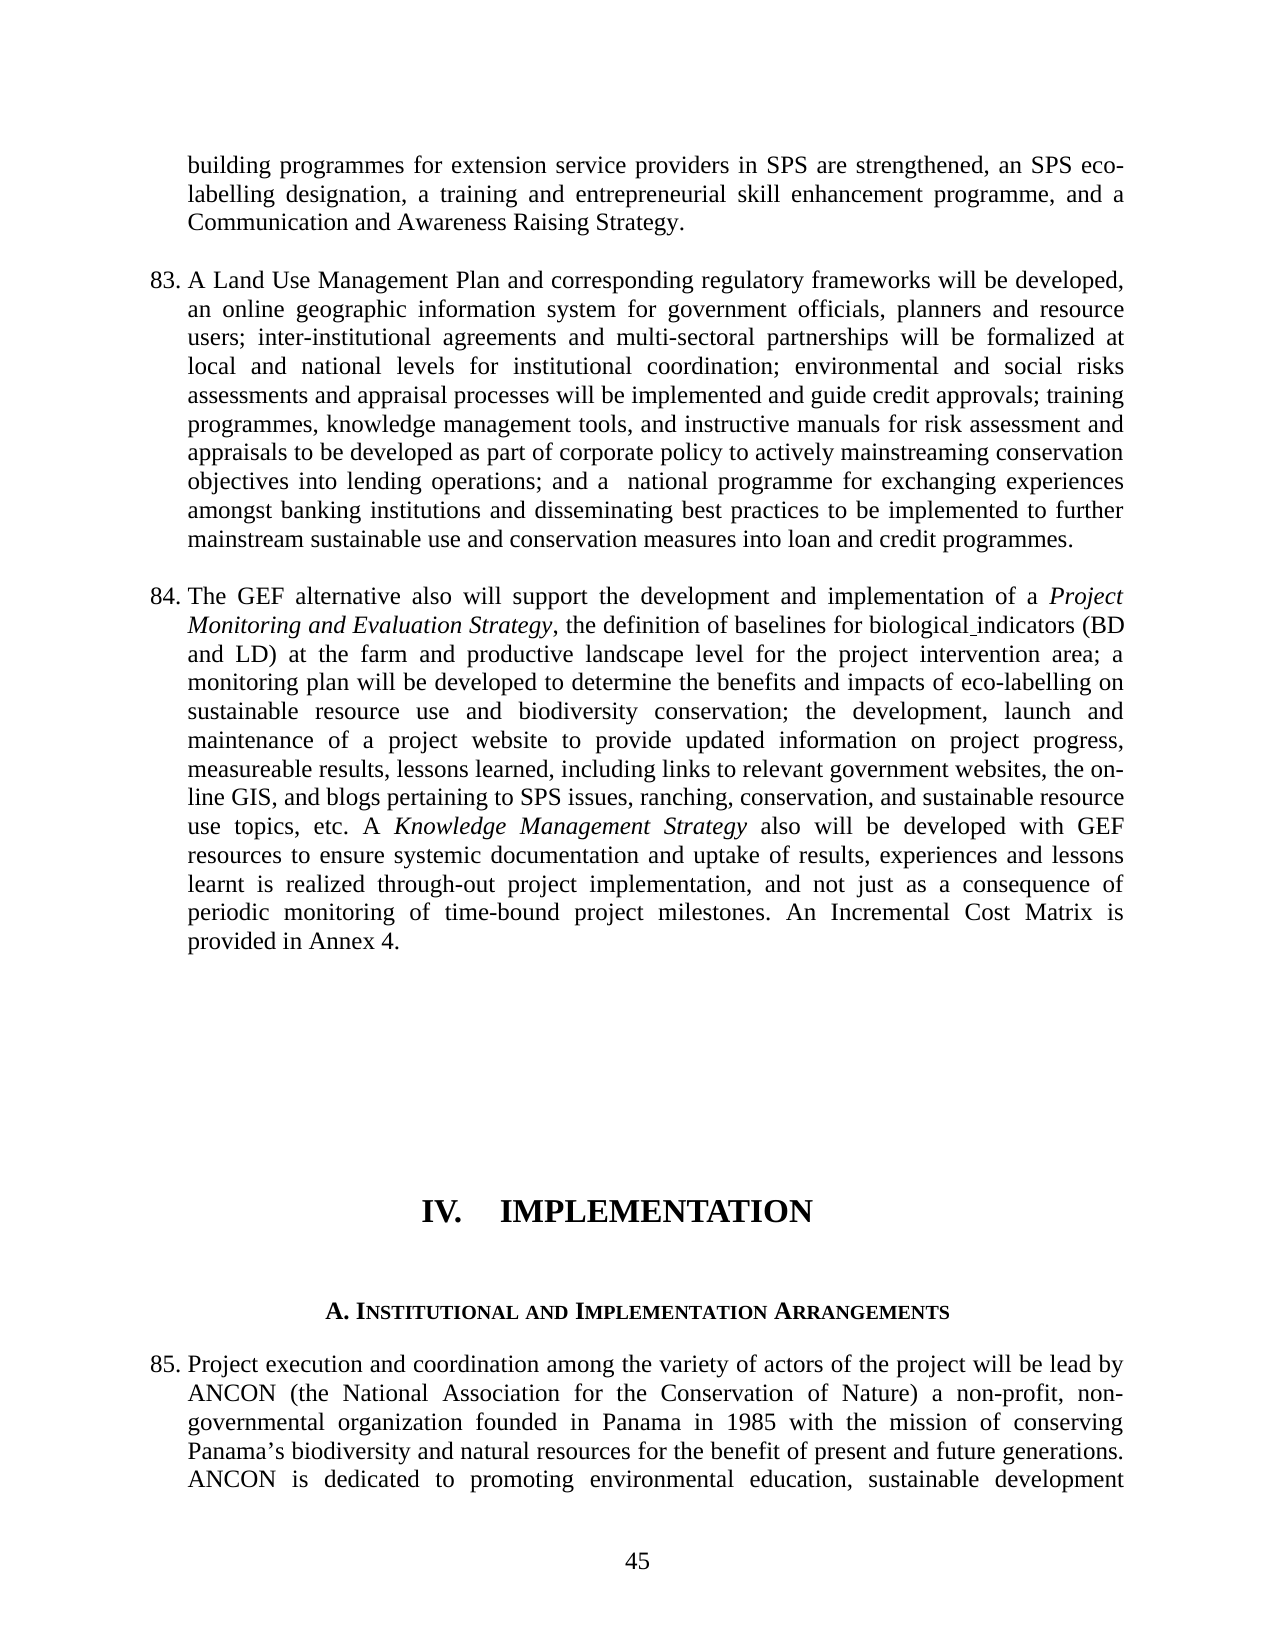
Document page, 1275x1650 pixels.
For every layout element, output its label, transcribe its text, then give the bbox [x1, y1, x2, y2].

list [150, 1349, 1125, 1493]
list The GEF alternative also will support the development and implementation of a Project Monitoring and Evaluation Strategy, the definition of baselines for biological indicators (BD and LD) at the farm and productive landscape level for the project intervention area; a monitoring plan will be developed to determine the benefits and impacts of eco-labelling on sustainable resource use and biodiversity conservation; the development, launch and maintenance of a project website to provide updated information on project progress, measureable results, lessons learned, including links to relevant government websites, the on-line GIS, and blogs pertaining to SPS issues, ranching, conservation, and sustainable resource use topics, etc. A Knowledge Management Strategy also will be developed with GEF resources to ensure systemic documentation and uptake of results, experiences and lessons learnt is realized through-out project implementation, and not just as a consequence of periodic monitoring of time-bound project milestones. An Incremental Cost Matrix is provided in Annex 4. [150, 581, 1125, 955]
list A Land Use Management Plan and corresponding regulatory frameworks will be developed, an online geographic information system for government officials, planners and resource users; inter-institutional agreements and multi-sectoral partnerships will be formalized at local and national levels for institutional coordination; environmental and social risks assessments and appraisal processes will be implemented and guide credit approvals; training programmes, knowledge management tools, and instructive manuals for risk assessment and appraisals to be developed as part of corporate policy to actively mainstreaming conservation objectives into lending operations; and a national programme for exchanging experiences amongst banking institutions and disseminating best practices to be implemented to further mainstream sustainable use and conservation measures into loan and credit programmes. [150, 265, 1125, 552]
subtitle A. Institutional and Implementation Arrangements [150, 1296, 1125, 1324]
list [150, 150, 1125, 236]
subtitle IMPLEMENTATION [150, 1191, 1125, 1229]
